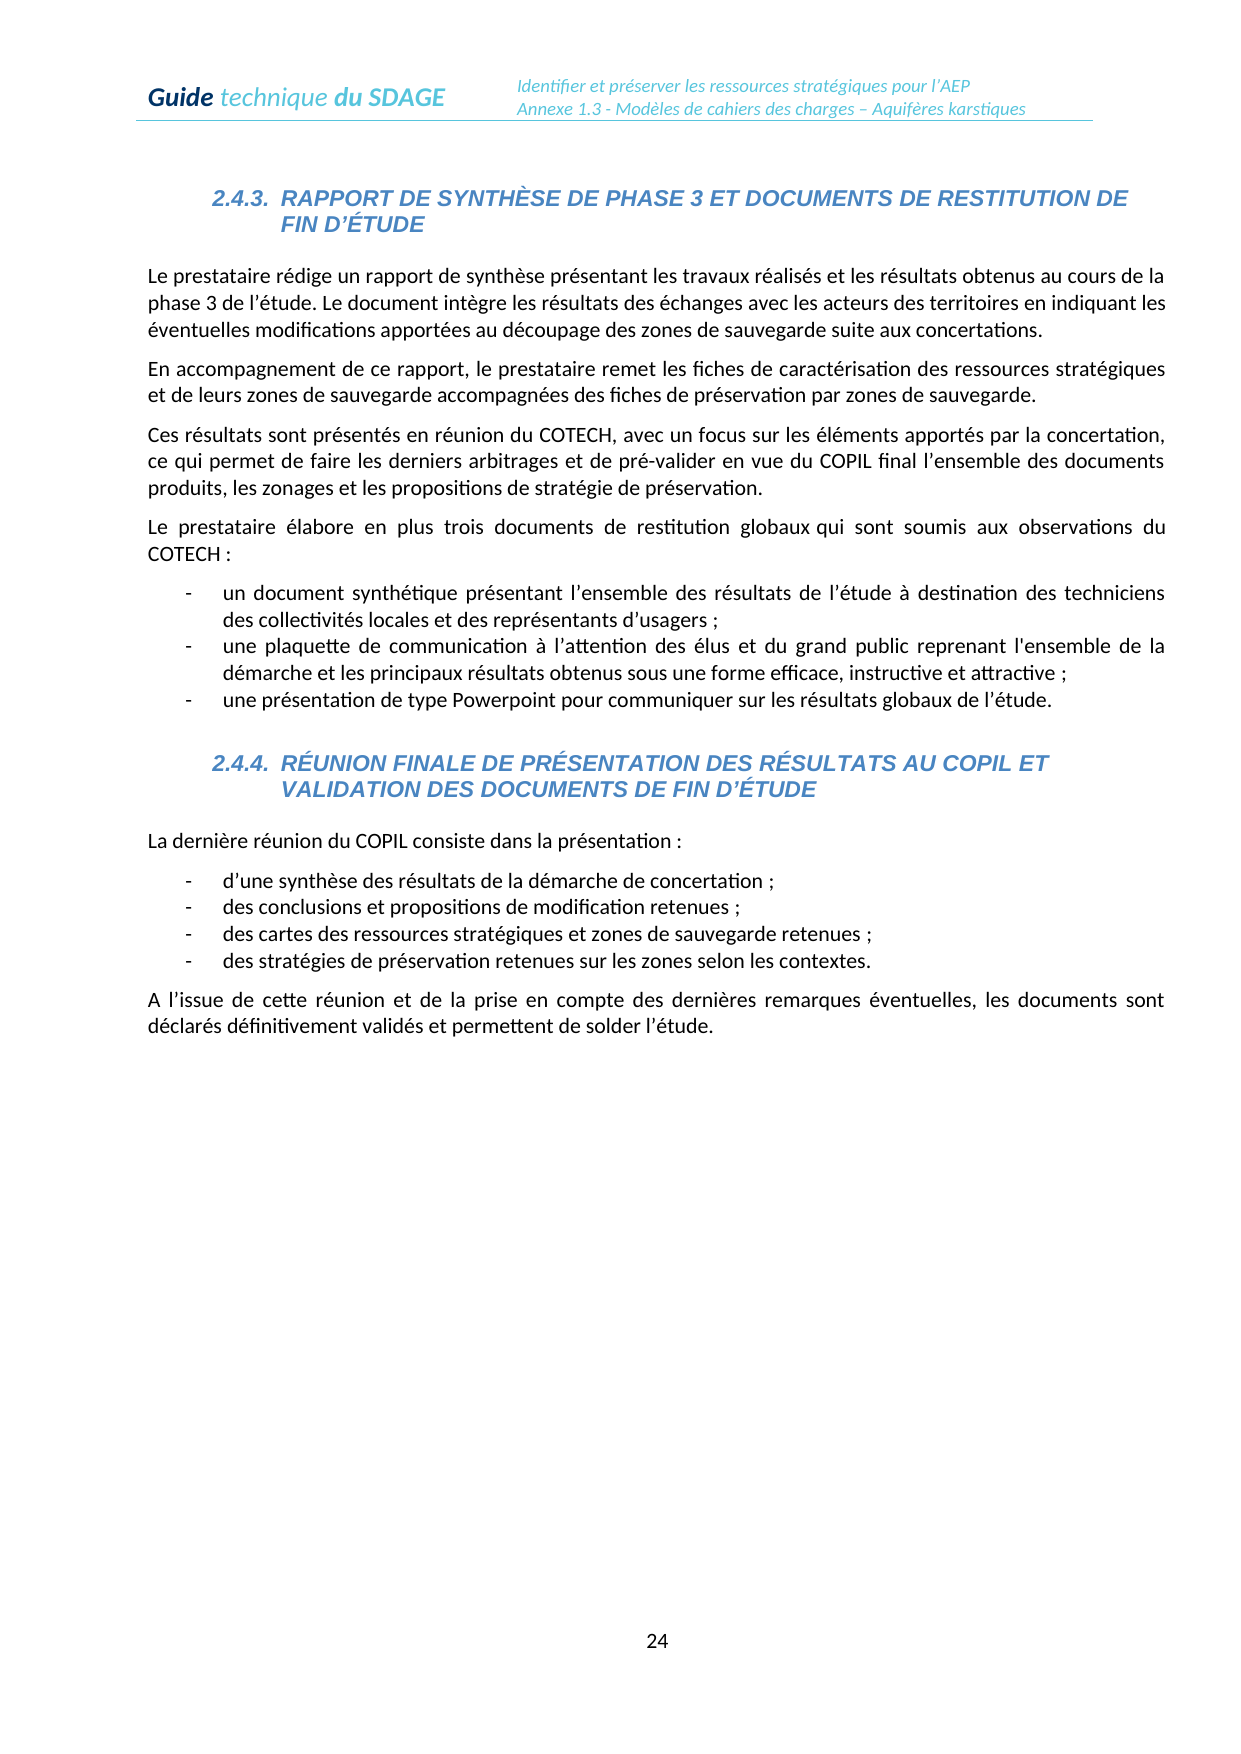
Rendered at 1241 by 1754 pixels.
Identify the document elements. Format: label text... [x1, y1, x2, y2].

text Rapport de synthèse de phase 3 et documents de restitution de fin d’étude [212, 185, 1137, 237]
list une présentation de type Powerpoint pour communiquer sur les résultats globaux de l’étude. [185, 686, 1167, 712]
list des cartes des ressources stratégiques et zones de sauvegarde retenues ; [185, 920, 1167, 947]
list une plaquette de communication à l’attention des élus et du grand public reprenant l'ensemble de la démarche et les principaux résultats obtenus sous une forme efficace, instructive et attractive ; [185, 632, 1167, 686]
list des stratégies de préservation retenues sur les zones selon les contextes. [185, 947, 1167, 973]
list d’une synthèse des résultats de la démarche de concertation ; [185, 867, 1167, 893]
list un document synthétique présentant l’ensemble des résultats de l’étude à destination des techniciens des collectivités locales et des représentants d’usagers ; [185, 579, 1167, 632]
text Réunion finale de présentation des résultats au COPIL et validation des documents de fin d’étude [212, 750, 1137, 803]
text A l’issue de cette réunion et de la prise en compte des dernières remarques éventuelles, les documents sont déclarés définitivement validés et permettent de solder l’étude. [148, 986, 1167, 1039]
text Le prestataire élabore en plus trois documents de restitution globaux qui sont soumis aux observations du COTECH : [148, 513, 1167, 567]
text Ces résultats sont présentés en réunion du COTECH, avec un focus sur les éléments apportés par la concertation, ce qui permet de faire les derniers arbitrages et de pré-valider en vue du COPIL final l’ensemble des documents produits, les zonages et les propositions de stratégie de préservation. [148, 421, 1167, 501]
text Le prestataire rédige un rapport de synthèse présentant les travaux réalisés et les résultats obtenus au cours de la phase 3 de l’étude. Le document intègre les résultats des échanges avec les acteurs des territoires en indiquant les éventuelles modifications apportées au découpage des zones de sauvegarde suite aux concertations. [148, 262, 1167, 342]
list des conclusions et propositions de modification retenues ; [185, 893, 1167, 920]
text La dernière réunion du COPIL consiste dans la présentation : [148, 828, 1167, 854]
text En accompagnement de ce rapport, le prestataire remet les fiches de caractérisation des ressources stratégiques et de leurs zones de sauvegarde accompagnées des fiches de préservation par zones de sauvegarde. [148, 355, 1167, 408]
